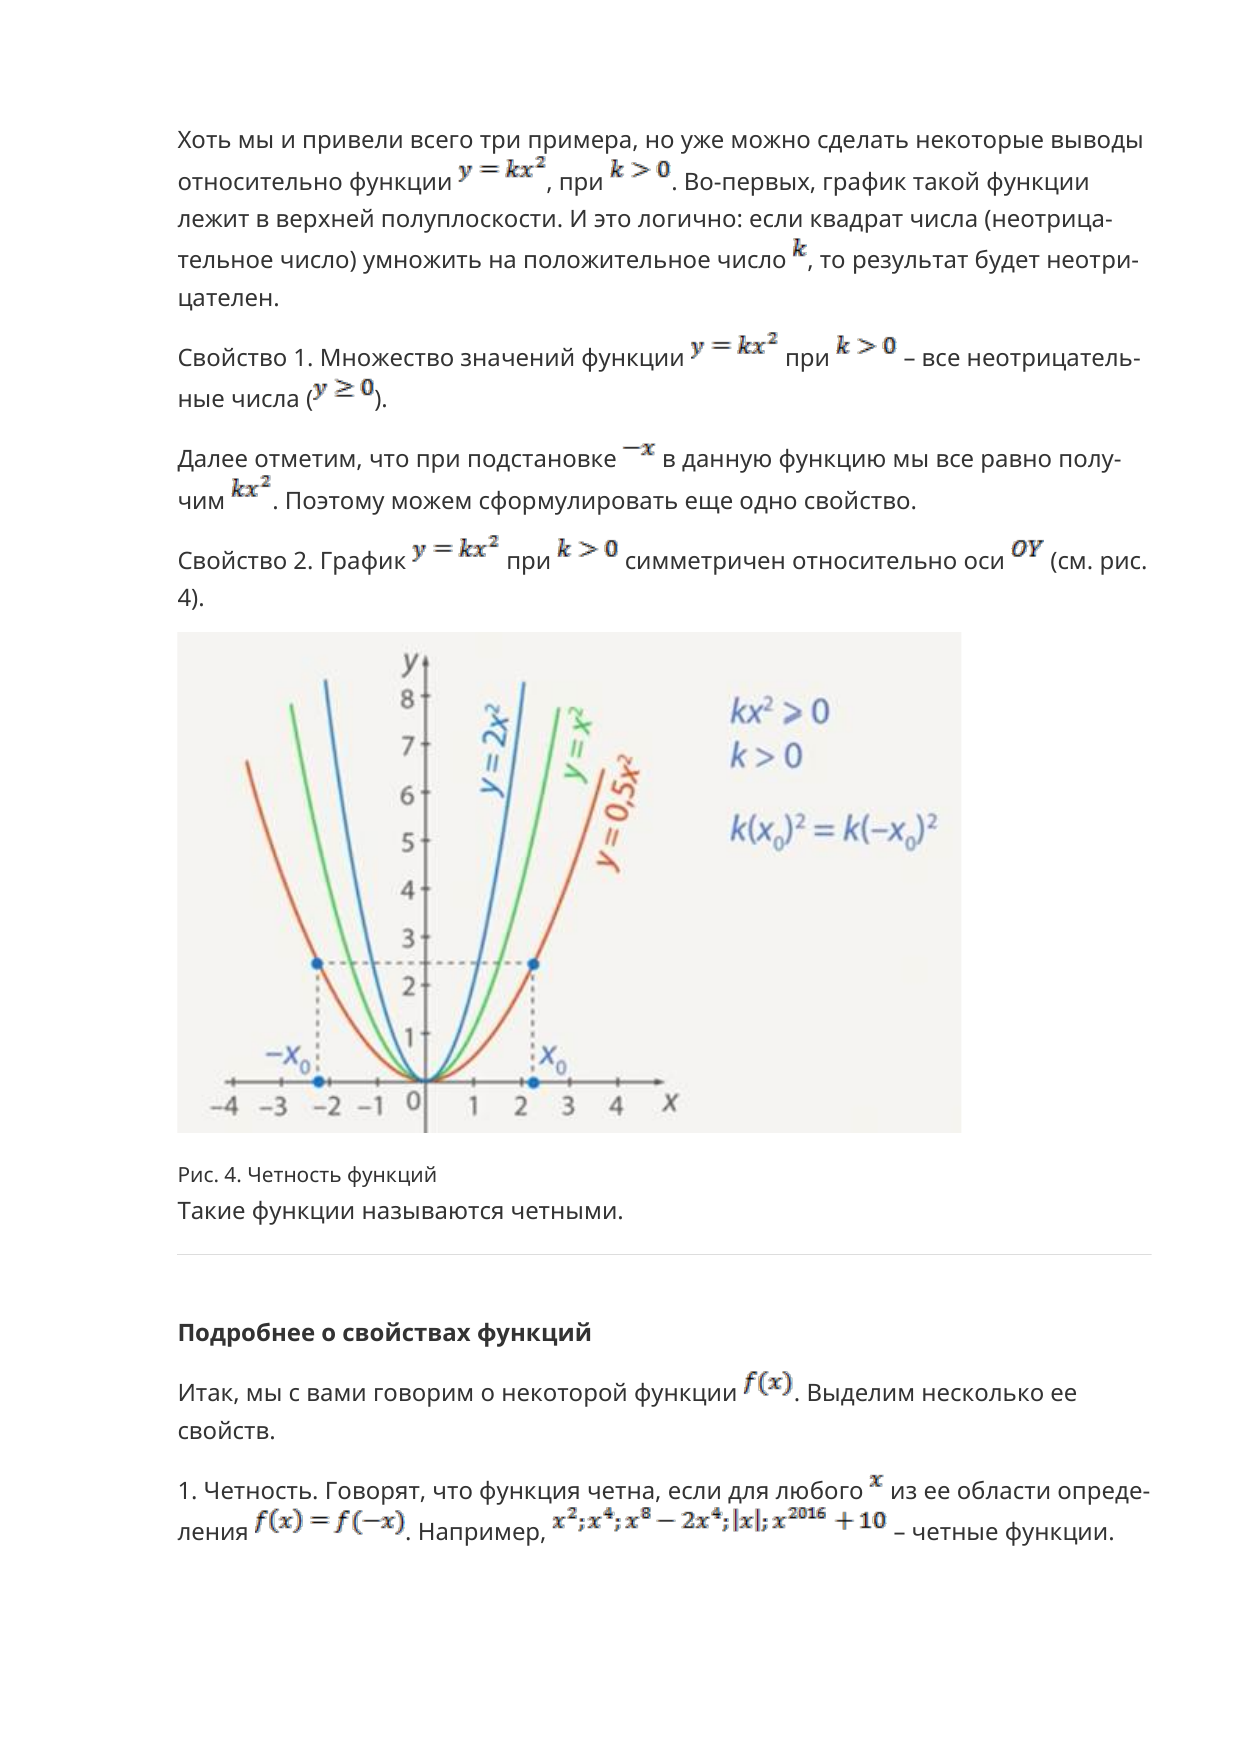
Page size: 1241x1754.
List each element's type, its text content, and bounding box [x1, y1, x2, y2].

picture [743, 1367, 794, 1402]
picture [792, 234, 807, 269]
text Свойство 2. График при симметричен относительно оси (см. рис. 4). [177, 535, 1152, 614]
picture [231, 475, 272, 510]
picture [458, 155, 547, 190]
picture [177, 632, 962, 1133]
picture [1011, 535, 1044, 570]
picture [255, 1506, 405, 1541]
picture [691, 332, 779, 367]
text Рис. 4. Четность функций [177, 1151, 1152, 1189]
text Хоть мы и привели всего три примера, но уже можно сделать некоторые выводы относительно функции , при . Во-первых, график такой функции лежит в верхней полуплоскости. И это логично: если квадрат числа (неотрицательное число) умножить на положительное число , то результат будет неотрицателен. [177, 118, 1152, 313]
text Такие функции называются четными. [177, 1189, 1152, 1226]
text Итак, мы с вами говорим о некоторой функции . Выделим несколько ее свойств. [177, 1367, 1152, 1446]
picture [610, 155, 671, 190]
picture [552, 1506, 887, 1541]
text Свойство 1. Множество значений функции при – все неотрицательные числа (). [177, 332, 1152, 415]
picture [412, 535, 500, 570]
text 1. Четность. Говорят, что функция четна, если для любого из ее области определения . Например, – четные функции. [177, 1465, 1152, 1547]
text Подробнее о свойствах функций [177, 1311, 1152, 1348]
text Далее отметим, что при подстановке в данную функцию мы все равно получим . Поэтому можем сформулировать еще одно свойство. [177, 433, 1152, 516]
picture [557, 535, 619, 570]
picture [622, 433, 656, 468]
picture [313, 373, 374, 408]
picture [869, 1464, 884, 1500]
picture [836, 332, 897, 367]
